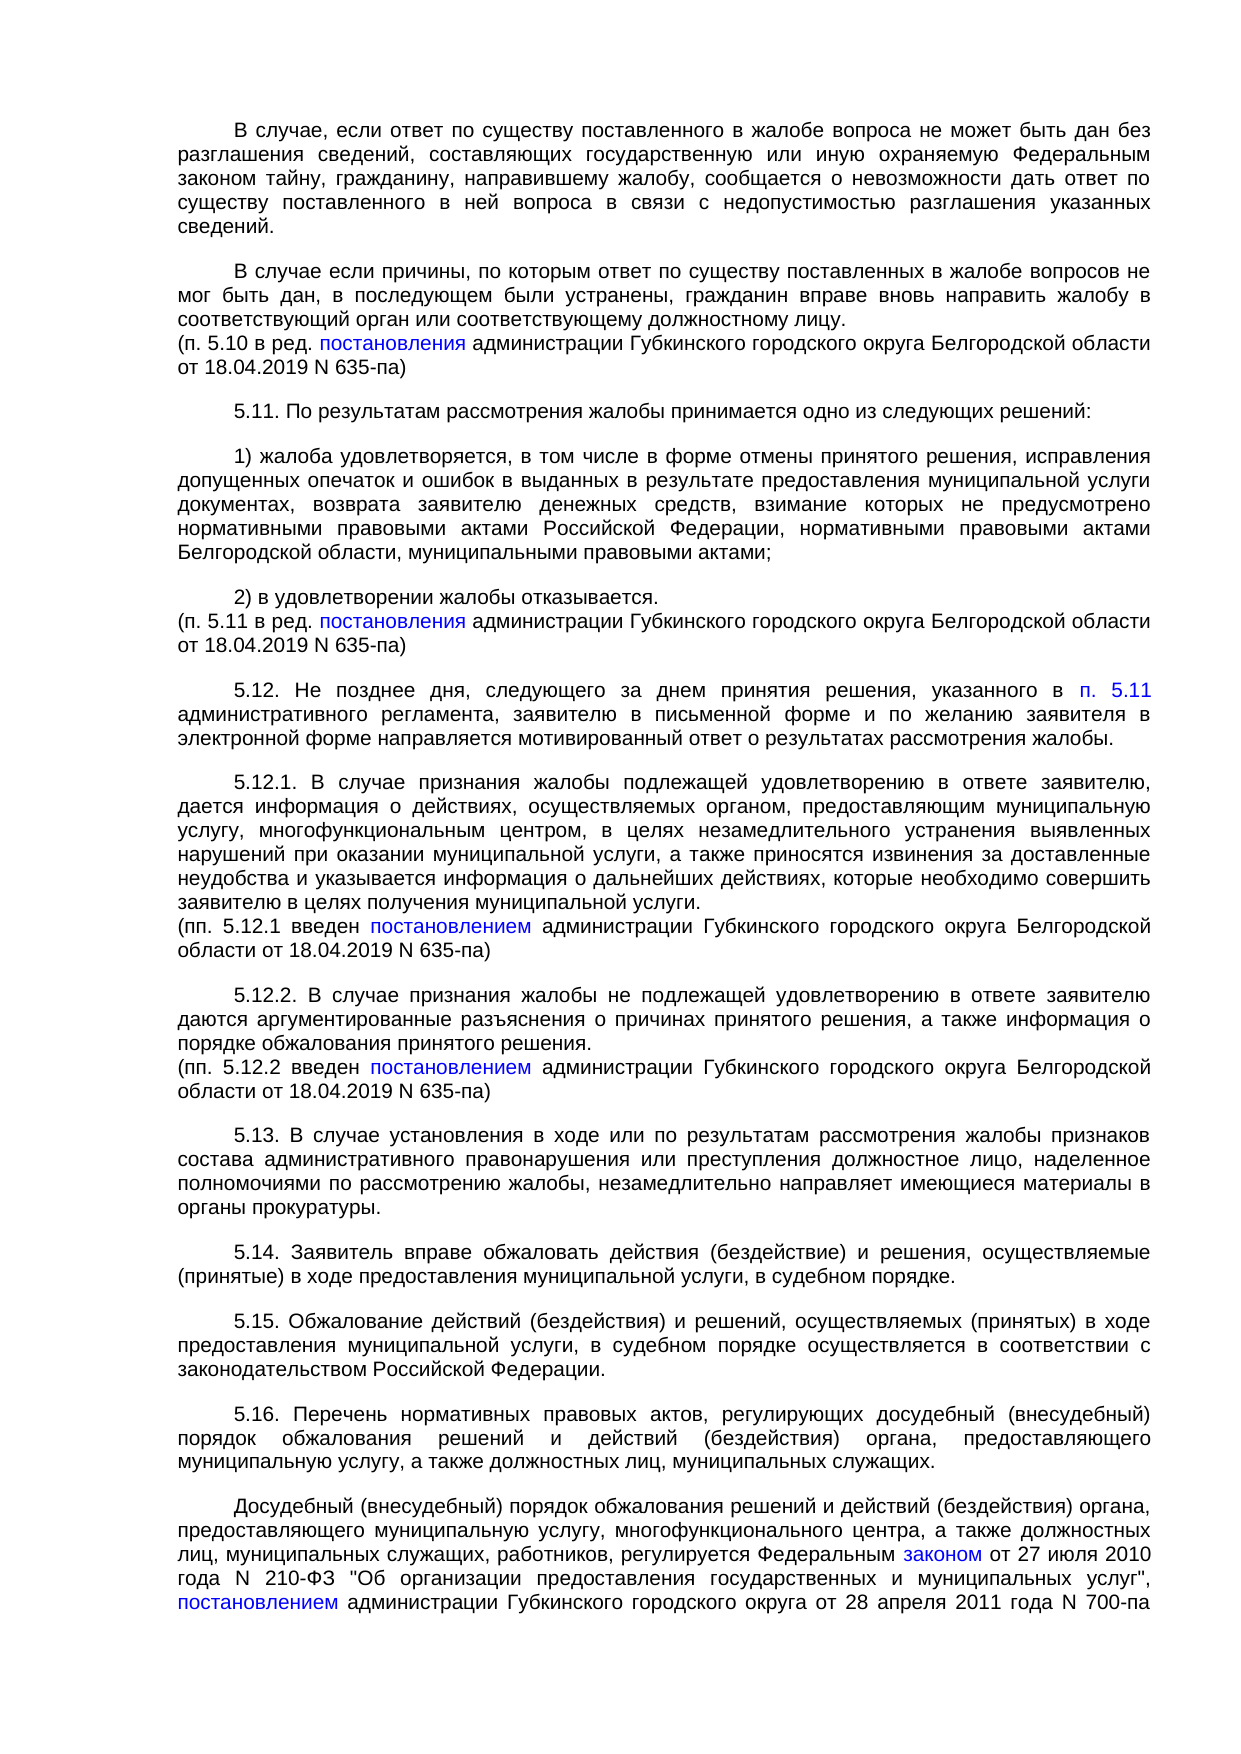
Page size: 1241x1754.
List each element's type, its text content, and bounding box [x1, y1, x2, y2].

text 5.16. Перечень нормативных правовых актов, регулирующих досудебный (внесудебный) порядок обжалования решений и действий (бездействия) органа, предоставляющего муниципальную услугу, а также должностных лиц, муниципальных служащих. [177, 1401, 1152, 1473]
text 5.13. В случае установления в ходе или по результатам рассмотрения жалобы признаков состава административного правонарушения или преступления должностное лицо, наделенное полномочиями по рассмотрению жалобы, незамедлительно направляет имеющиеся материалы в органы прокуратуры. [177, 1123, 1152, 1219]
text 5.15. Обжалование действий (бездействия) и решений, осуществляемых (принятых) в ходе предоставления муниципальной услуги, в судебном порядке осуществляется в соответствии с законодательством Российской Федерации. [177, 1309, 1152, 1381]
text В случае если причины, по которым ответ по существу поставленных в жалобе вопросов не мог быть дан, в последующем были устранены, гражданин вправе вновь направить жалобу в соответствующий орган или соответствующему должностному лицу. [177, 259, 1152, 331]
text (пп. 5.12.2 введен постановлением администрации Губкинского городского округа Белгородской области от 18.04.2019 N 635-па) [177, 1054, 1152, 1102]
text 5.12.1. В случае признания жалобы подлежащей удовлетворению в ответе заявителю, дается информация о действиях, осуществляемых органом, предоставляющим муниципальную услугу, многофункциональным центром, в целях незамедлительного устранения выявленных нарушений при оказании муниципальной услуги, а также приносятся извинения за доставленные неудобства и указывается информация о дальнейших действиях, которые необходимо совершить заявителю в целях получения муниципальной услуги. [177, 770, 1152, 914]
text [177, 1494, 1152, 1614]
text (п. 5.10 в ред. постановления администрации Губкинского городского округа Белгородской области от 18.04.2019 N 635-па) [177, 331, 1152, 378]
text 5.11. По результатам рассмотрения жалобы принимается одно из следующих решений: [177, 399, 1152, 423]
text (пп. 5.12.1 введен постановлением администрации Губкинского городского округа Белгородской области от 18.04.2019 N 635-па) [177, 914, 1152, 962]
text 5.12.2. В случае признания жалобы не подлежащей удовлетворению в ответе заявителю даются аргументированные разъяснения о причинах принятого решения, а также информация о порядке обжалования принятого решения. [177, 983, 1152, 1054]
text 2) в удовлетворении жалобы отказывается. [177, 585, 1152, 609]
text В случае, если ответ по существу поставленного в жалобе вопроса не может быть дан без разглашения сведений, составляющих государственную или иную охраняемую Федеральным законом тайну, гражданину, направившему жалобу, сообщается о невозможности дать ответ по существу поставленного в ней вопроса в связи с недопустимостью разглашения указанных сведений. [177, 118, 1152, 238]
text 5.12. Не позднее дня, следующего за днем принятия решения, указанного в п. 5.11 административного регламента, заявителю в письменной форме и по желанию заявителя в электронной форме направляется мотивированный ответ о результатах рассмотрения жалобы. [177, 677, 1152, 749]
text (п. 5.11 в ред. постановления администрации Губкинского городского округа Белгородской области от 18.04.2019 N 635-па) [177, 609, 1152, 657]
text 1) жалоба удовлетворяется, в том числе в форме отмены принятого решения, исправления допущенных опечаток и ошибок в выданных в результате предоставления муниципальной услуги документах, возврата заявителю денежных средств, взимание которых не предусмотрено нормативными правовыми актами Российской Федерации, нормативными правовыми актами Белгородской области, муниципальными правовыми актами; [177, 444, 1152, 564]
text 5.14. Заявитель вправе обжаловать действия (бездействие) и решения, осуществляемые (принятые) в ходе предоставления муниципальной услуги, в судебном порядке. [177, 1240, 1152, 1288]
